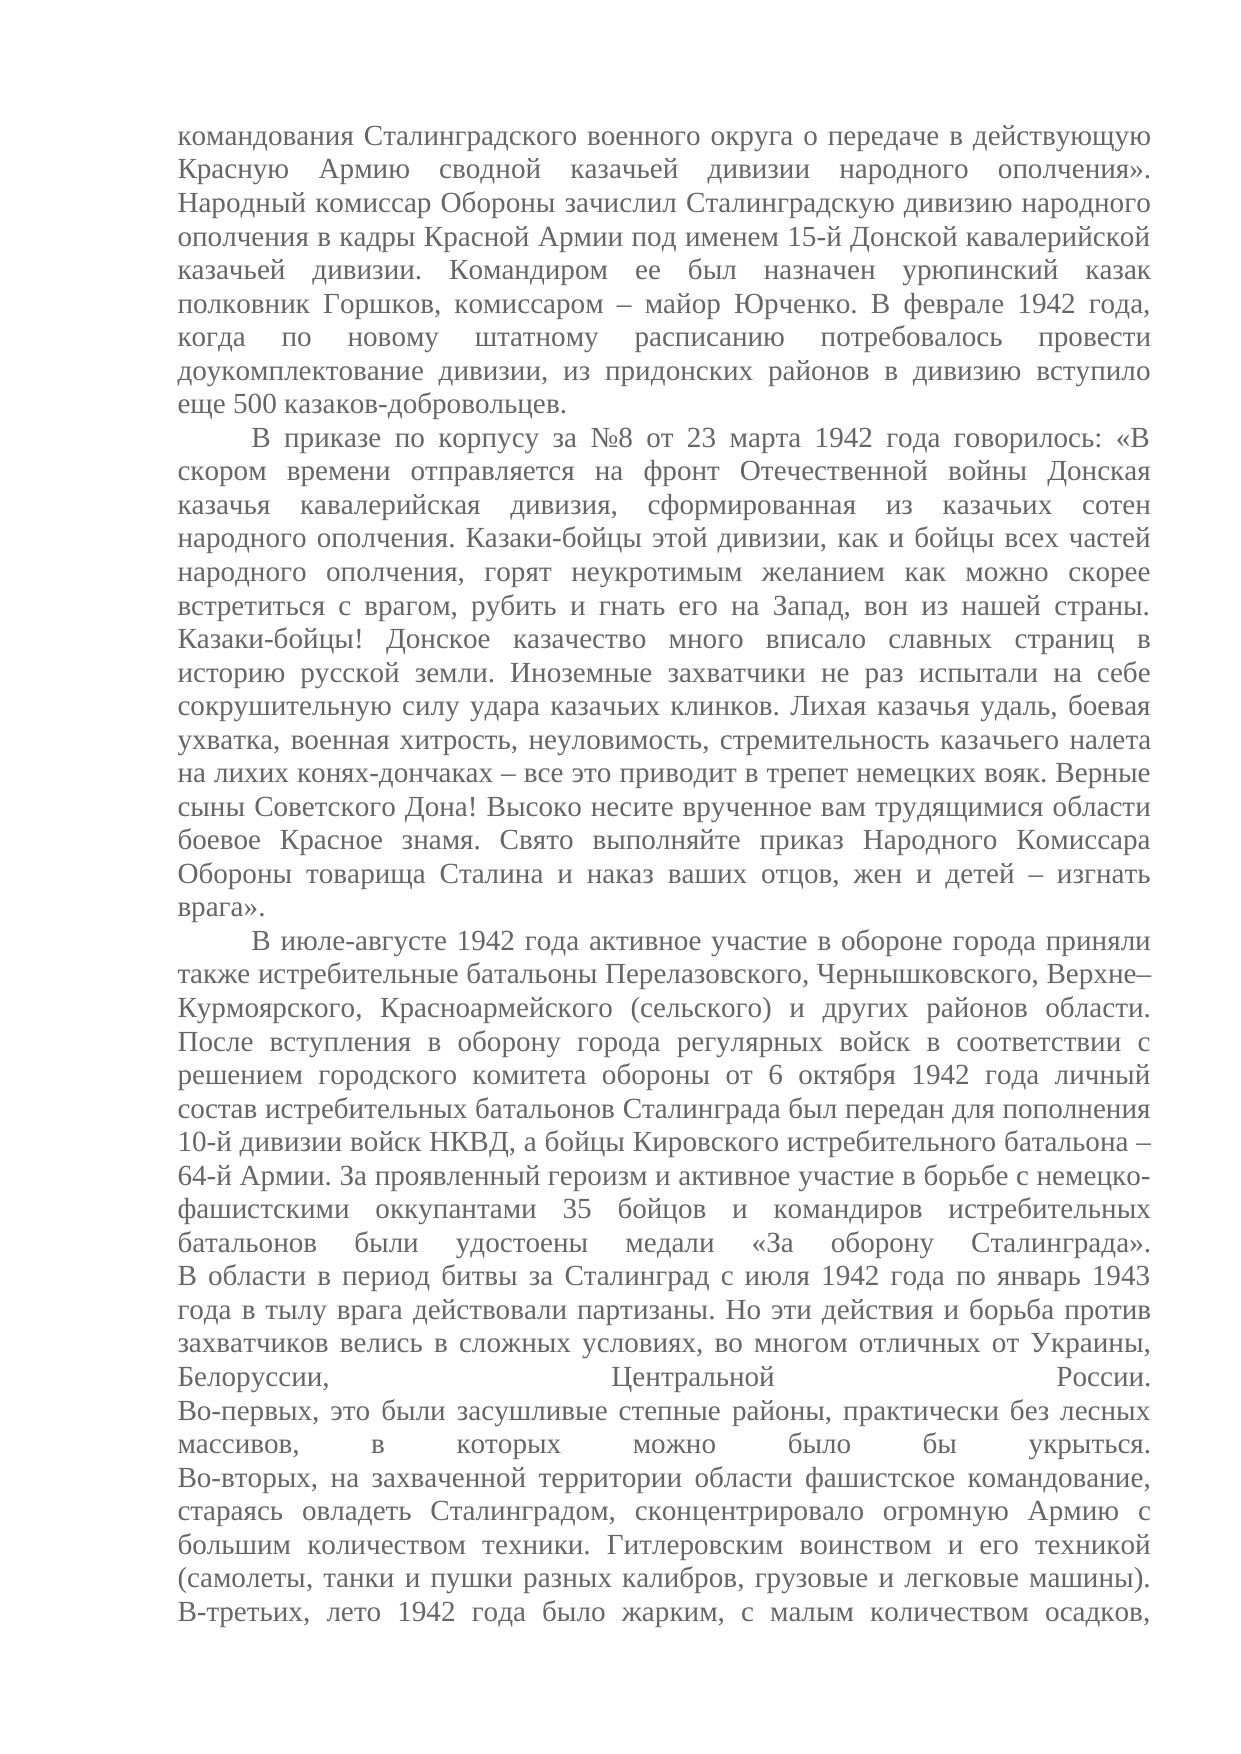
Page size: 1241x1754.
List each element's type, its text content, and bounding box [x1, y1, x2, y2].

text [177, 118, 1152, 420]
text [177, 923, 1152, 1627]
text В приказе по корпусу за №8 от 23 марта 1942 года говорилось: «В скором времени отправляется на фронт Отечественной войны Донская казачья кавалерийская дивизия, сформированная из казачьих сотен народного ополчения. Казаки-бойцы этой дивизии, как и бойцы всех частей народного ополчения, горят неукротимым желанием как можно скорее встретиться с врагом, рубить и гнать его на Запад, вон из нашей страны. Казаки-бойцы! Донское казачество много вписало славных страниц в историю русской земли. Иноземные захватчики не раз испытали на себе сокрушительную силу удара казачьих клинков. Лихая казачья удаль, боевая ухватка, военная хитрость, неуловимость, стремительность казачьего налета на лихих конях-дончаках – все это приводит в трепет немецких вояк. Верные сыны Советского Дона! Высоко несите врученное вам трудящимися области боевое Красное знамя. Свято выполняйте приказ Народного Комиссара Обороны товарища Сталина и наказ ваших отцов, жен и детей – изгнать врага». [177, 420, 1152, 923]
